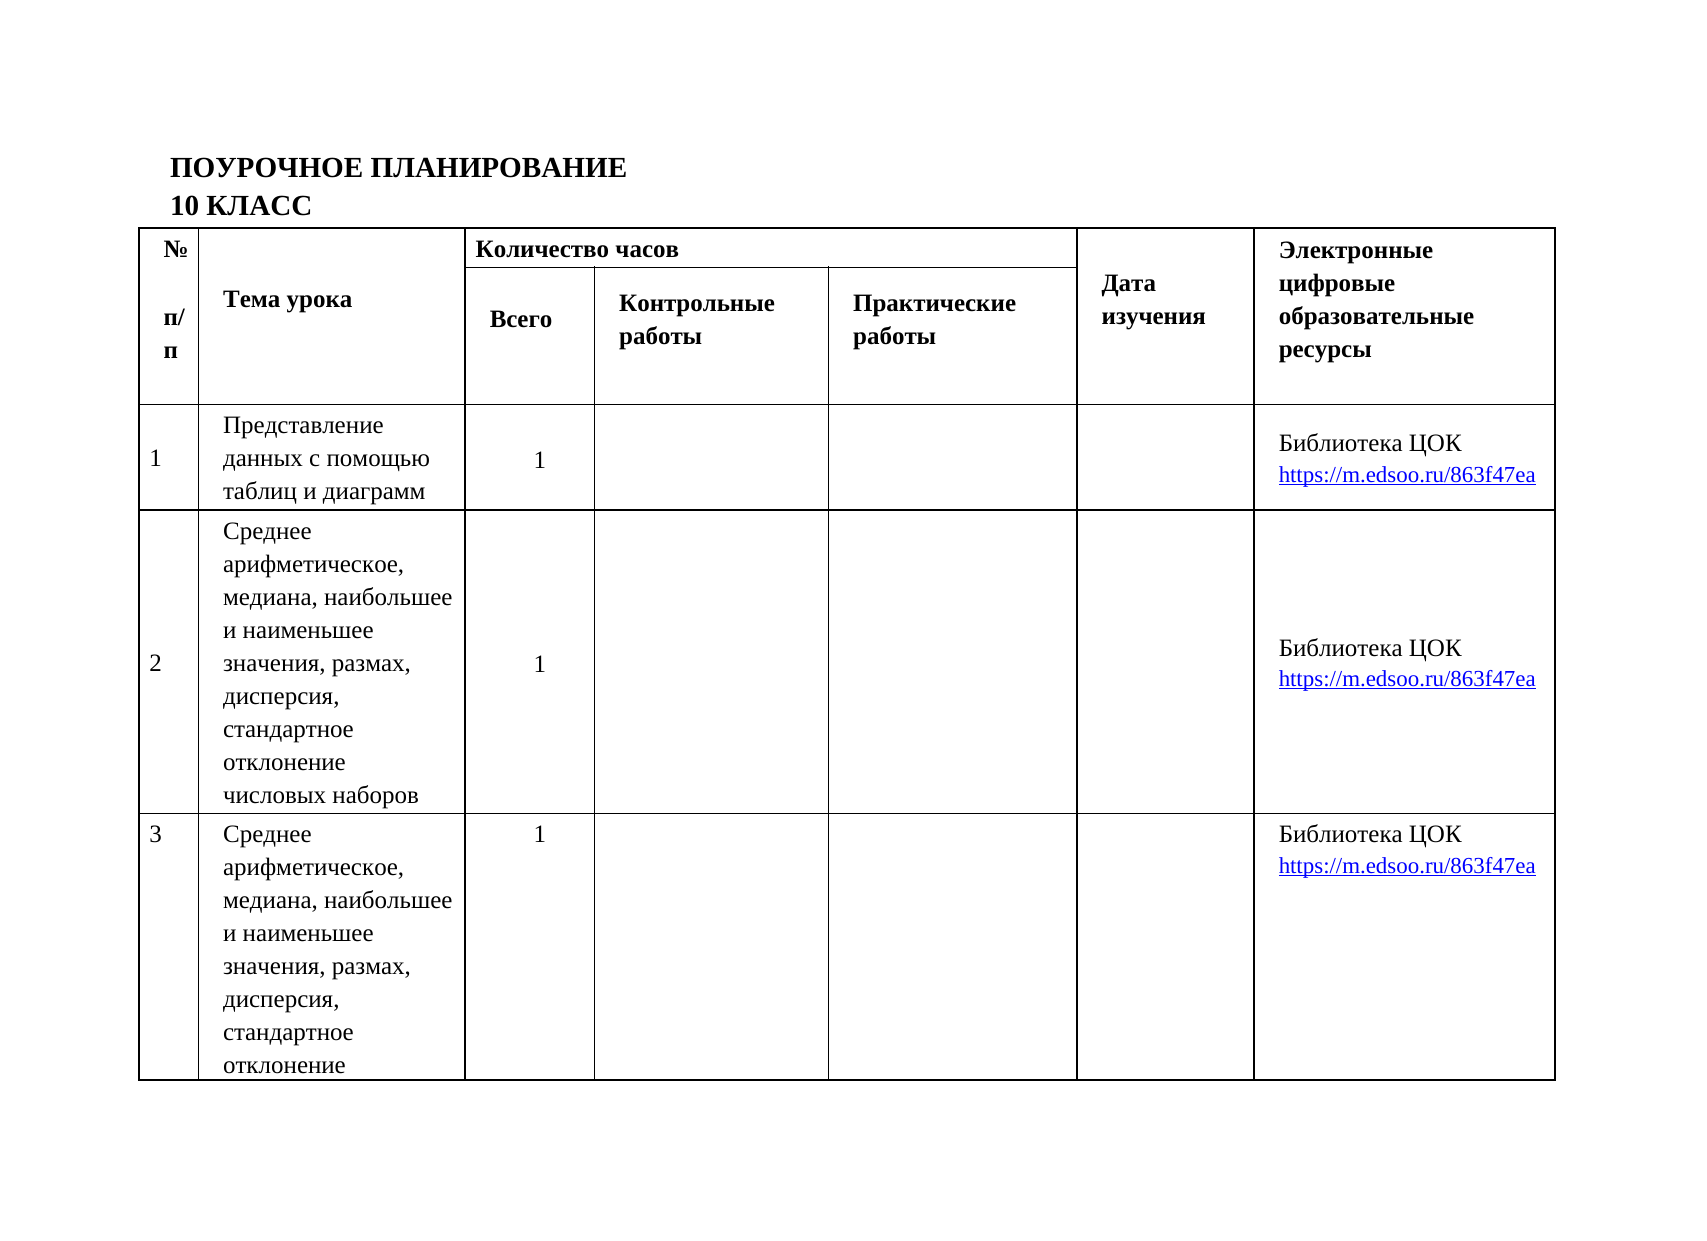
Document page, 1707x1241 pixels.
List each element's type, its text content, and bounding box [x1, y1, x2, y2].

table_header Количество часов [466, 229, 1076, 266]
table_cell Представление данных с помощью таблиц и диаграмм [199, 405, 464, 509]
table_cell [1078, 405, 1253, 509]
table_cell 1 [466, 511, 594, 812]
table_cell Библиотека ЦОК https://m.edsoo.ru/863f47ea [1255, 405, 1554, 509]
table_cell [829, 405, 1076, 509]
table_cell [829, 814, 1076, 1079]
table_cell 1 [140, 405, 198, 509]
table_header Электронные цифровые образовательные ресурсы [1255, 229, 1554, 403]
table_cell Библиотека ЦОК https://m.edsoo.ru/863f47ea [1255, 511, 1554, 812]
table_cell Практические работы [829, 268, 1076, 403]
table_cell [595, 511, 828, 812]
table_cell Всего [466, 268, 594, 403]
table_cell [595, 405, 828, 509]
table_header Тема урока [199, 229, 464, 403]
table_cell [1078, 814, 1253, 1079]
table_header № п/п [140, 229, 198, 403]
text ПОУРОЧНОЕ ПЛАНИРОВАНИЕ [162, 150, 1557, 183]
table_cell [1255, 814, 1554, 1079]
table_cell [1078, 511, 1253, 812]
table_header Дата изучения [1078, 229, 1253, 403]
table_cell 3 [140, 814, 198, 1079]
table_cell Контрольные работы [595, 268, 828, 403]
text 10 КЛАСС [162, 188, 1557, 222]
table_cell 1 [466, 814, 594, 1079]
table_cell [829, 511, 1076, 812]
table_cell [199, 814, 464, 1079]
table_cell Среднее арифметическое, медиана, наибольшее и наименьшее значения, размах, дисперсия, стандартное отклонение числовых наборов [199, 511, 464, 812]
table_cell [595, 814, 828, 1079]
table_cell 1 [466, 405, 594, 509]
table_cell 2 [140, 511, 198, 812]
